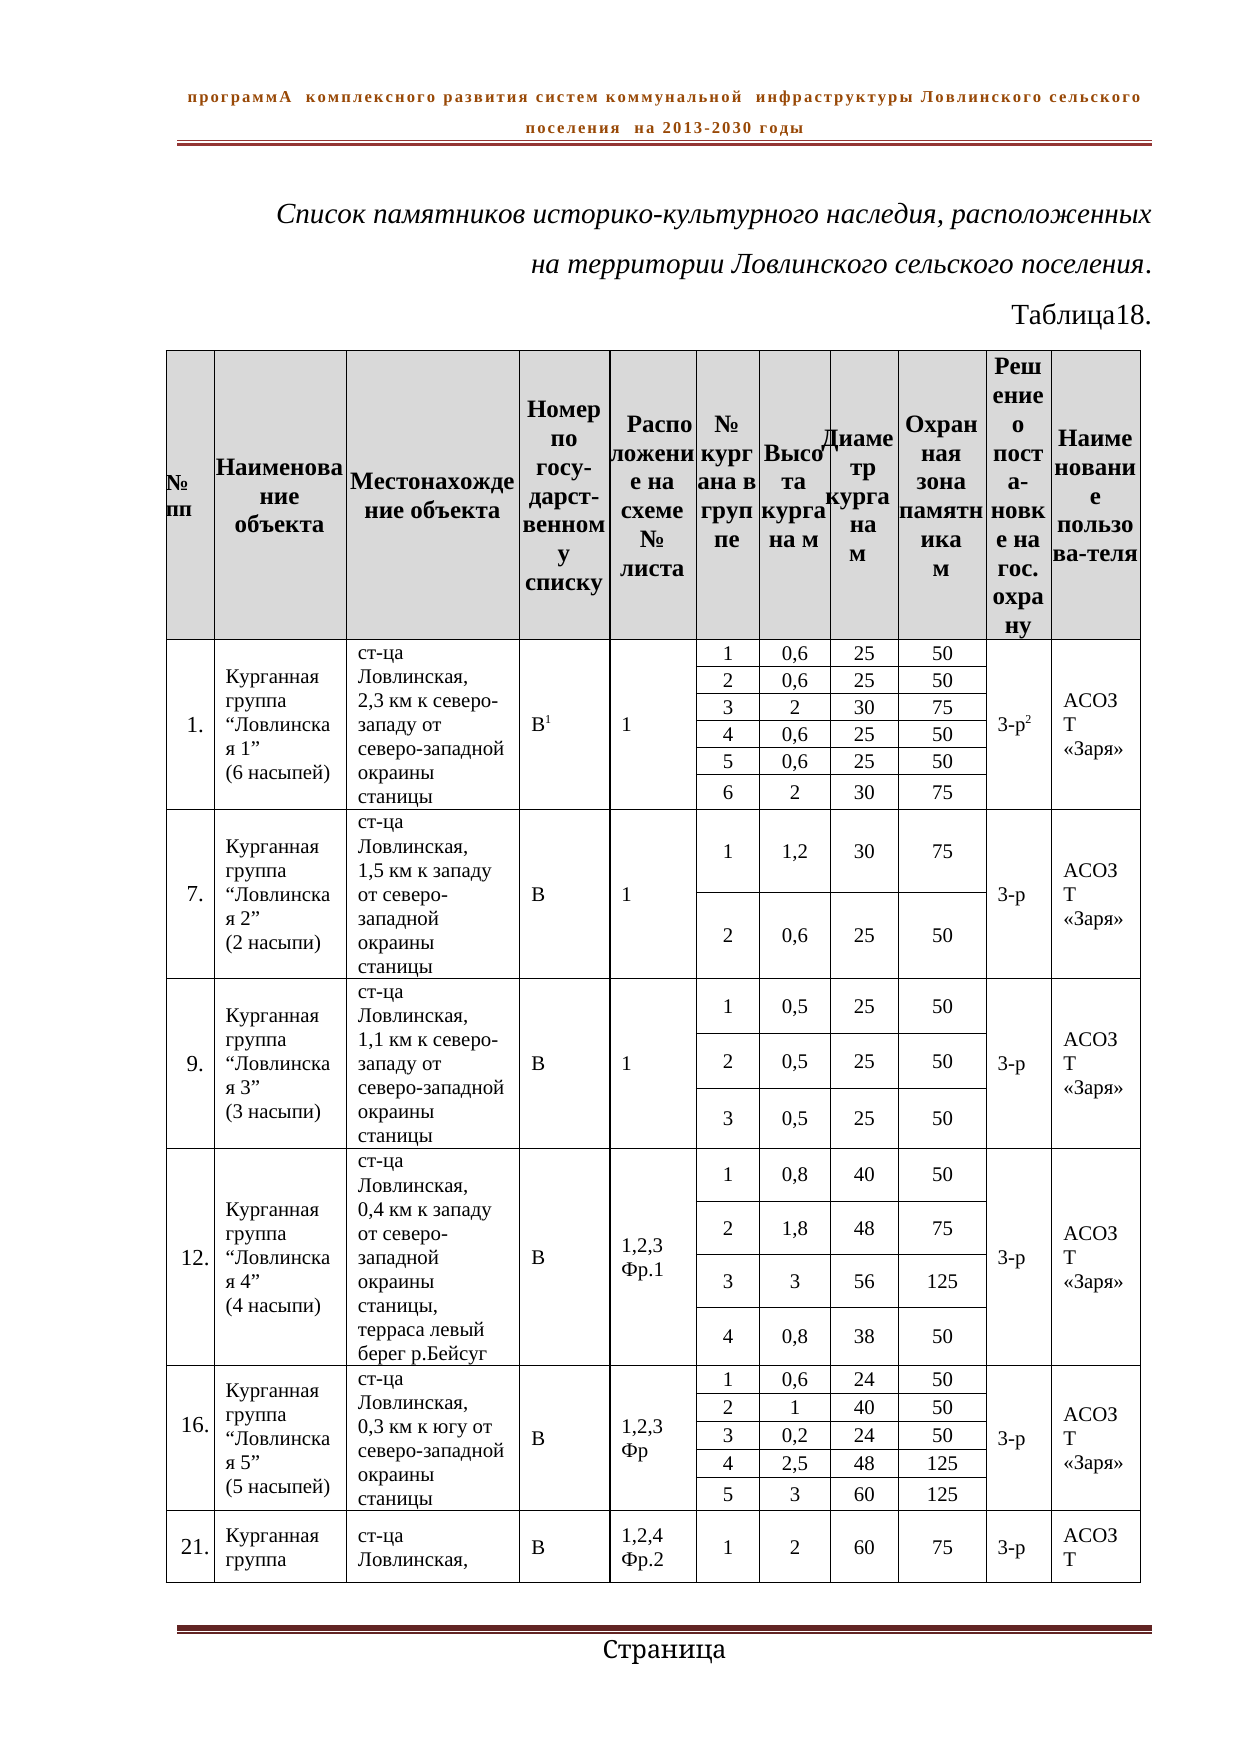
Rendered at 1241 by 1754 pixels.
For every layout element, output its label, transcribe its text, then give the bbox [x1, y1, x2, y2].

table_cell 4 [697, 1308, 759, 1365]
table_cell 2 [697, 667, 759, 693]
table_header Местонахождение объекта [347, 351, 519, 639]
table_cell 1 [697, 810, 759, 892]
table_cell 0,5 [760, 1034, 830, 1088]
table_cell 2 [760, 775, 830, 808]
table_cell 3 [697, 1422, 759, 1449]
table_cell [167, 810, 214, 978]
table_header Номер по государственному списку [520, 351, 609, 639]
table_cell 48 [831, 1450, 898, 1477]
table_cell 0,5 [760, 1089, 830, 1147]
table_cell 2 [697, 893, 759, 978]
table_cell Курганная группа “Ловлинская (2 насыпи) [215, 810, 346, 978]
table_cell 3-р [987, 979, 1051, 1147]
table_cell 56 [831, 1255, 898, 1307]
table_cell [167, 979, 214, 1147]
table_cell 0,6 [760, 1366, 830, 1393]
table_cell [167, 1366, 214, 1510]
table_cell 1,8 [760, 1202, 830, 1254]
table_cell 2,5 [760, 1450, 830, 1477]
table_cell 125 [899, 1255, 986, 1307]
table_cell 75 [899, 775, 986, 808]
table_cell 3 [760, 1478, 830, 1510]
table_cell 0,5 [760, 979, 830, 1033]
table_cell [167, 640, 214, 808]
table_cell ст-ца Ловлинская, 0,4 км к западу от северо-западной окраины станицы, терраса левый берег р.Бейсуг [347, 1149, 519, 1365]
table_header Высота кургана м [760, 351, 830, 639]
table_cell 25 [831, 1089, 898, 1147]
table_cell 1 [697, 1149, 759, 1201]
table_cell 5 [697, 1478, 759, 1510]
table_cell Курганная группа (2 насыпи) [215, 1511, 346, 1582]
table_header Расположение на схеме № листа [611, 351, 696, 639]
table_cell 75 [899, 1511, 986, 1582]
table_cell 1 [697, 1366, 759, 1393]
table_cell [167, 1149, 214, 1365]
table_header Решение о постановке на гос. охрану [987, 351, 1051, 639]
table_header Наименование объекта [215, 351, 346, 639]
table_cell ст-ца Ловлинская, 2,3 км к северо-западу от северо-западной окраины станицы [347, 640, 519, 808]
table_cell 1,2,3 Фр [611, 1366, 696, 1510]
table_cell В1 [520, 640, 609, 808]
table_cell 25 [831, 721, 898, 747]
table_cell 1 [611, 640, 696, 808]
table_header Наименование пользова-теля [1052, 351, 1140, 639]
table_cell 25 [831, 667, 898, 693]
table_cell 30 [831, 810, 898, 892]
table_cell АСОЗТ «Заря» [1052, 640, 1140, 808]
table_header № пп [167, 351, 214, 639]
table_cell 25 [831, 748, 898, 774]
table_cell 2 [697, 1034, 759, 1088]
table_cell 30 [831, 775, 898, 808]
table_cell В [520, 979, 609, 1147]
table_cell 0,8 [760, 1308, 830, 1365]
table_cell 3-р [987, 1149, 1051, 1365]
table_cell 48 [831, 1202, 898, 1254]
table_cell 2 [760, 1511, 830, 1582]
table_cell ст-ца Ловлинская, к западу от западной окраины станицы [347, 1511, 519, 1582]
table_cell 1 [697, 1511, 759, 1582]
table_cell 3-р [987, 810, 1051, 978]
table_cell 40 [831, 1394, 898, 1421]
table_cell 50 [899, 721, 986, 747]
table_cell 50 [899, 1034, 986, 1088]
table_cell В [520, 1511, 609, 1582]
table_cell 60 [831, 1478, 898, 1510]
table_header № кургана в группе [697, 351, 759, 639]
table_cell 125 [899, 1450, 986, 1477]
table_cell В [520, 810, 609, 978]
table_cell 0,6 [760, 667, 830, 693]
table_cell Курганная группа “Ловлинская (6 насыпей) [215, 640, 346, 808]
table_cell 1 [760, 1394, 830, 1421]
table_cell АСОЗТ «Заря» [1052, 979, 1140, 1147]
table_cell 1 [611, 810, 696, 978]
table_cell Курганная группа “Ловлинская (3 насыпи) [215, 979, 346, 1147]
table_cell 3 [697, 694, 759, 720]
table_cell 0,6 [760, 640, 830, 666]
table_cell 40 [831, 1149, 898, 1201]
table_cell ст-ца Ловлинская, 1,1 км к северо-западу от северо-западной окраины станицы [347, 979, 519, 1147]
table_cell 3 [760, 1255, 830, 1307]
table_cell 75 [899, 1202, 986, 1254]
table_cell 50 [899, 748, 986, 774]
table_cell 5 [697, 748, 759, 774]
table_cell 1 [697, 979, 759, 1033]
table_cell 3-р [987, 1511, 1051, 1582]
table_cell АСОЗТ «Заря» [1052, 810, 1140, 978]
table_cell 3 [697, 1089, 759, 1147]
table_cell 1,2,4 Фр.2 [611, 1511, 696, 1582]
table_cell 6 [697, 775, 759, 808]
table_cell 38 [831, 1308, 898, 1365]
table_cell 25 [831, 979, 898, 1033]
table_cell 0,6 [760, 721, 830, 747]
table_cell 4 [697, 721, 759, 747]
table_cell ст-ца Ловлинская, к западу от северо-западной окраины станицы [347, 810, 519, 978]
table_cell 0,8 [760, 1149, 830, 1201]
table_cell 24 [831, 1366, 898, 1393]
table_cell 24 [831, 1422, 898, 1449]
table_cell 50 [899, 1149, 986, 1201]
table_cell 50 [899, 667, 986, 693]
table_cell [167, 1511, 214, 1582]
table_cell 50 [899, 1422, 986, 1449]
table_cell 3-р2 [987, 640, 1051, 808]
table_cell Курганная группа “Ловлинская (5 насыпей) [215, 1366, 346, 1510]
table_cell 50 [899, 1089, 986, 1147]
table_cell 30 [831, 694, 898, 720]
table_cell 1 [611, 979, 696, 1147]
table_cell 0,6 [760, 748, 830, 774]
table_cell 2 [697, 1202, 759, 1254]
table_header Диаметр кургана м [831, 351, 898, 639]
table_cell 75 [899, 810, 986, 892]
table_cell 60 [831, 1511, 898, 1582]
table_cell 50 [899, 893, 986, 978]
table_cell 25 [831, 640, 898, 666]
table_cell В [520, 1149, 609, 1365]
table_cell АСОЗТ «Заря» [1052, 1511, 1140, 1582]
table_cell 75 [899, 694, 986, 720]
table_header Охран ная зона памятника м [899, 351, 986, 639]
table_cell Курганная группа “Ловлинская (4 насыпи) [215, 1149, 346, 1365]
table_cell 3 [697, 1255, 759, 1307]
text Список памятников историко-культурного наследия, расположенных на территории Ловлинского сельского поселения. [177, 196, 1152, 280]
table_cell В [520, 1366, 609, 1510]
table_cell 25 [831, 1034, 898, 1088]
table_cell 0,2 [760, 1422, 830, 1449]
table_cell 50 [899, 640, 986, 666]
table_cell 50 [899, 1394, 986, 1421]
table_cell 50 [899, 1366, 986, 1393]
table_cell 1,2,3 Фр.1 [611, 1149, 696, 1365]
table_cell 1 [697, 640, 759, 666]
table_cell 2 [697, 1394, 759, 1421]
table_cell 50 [899, 979, 986, 1033]
text Таблица18. [177, 297, 1152, 330]
table_cell 0,6 [760, 893, 830, 978]
table_cell 4 [697, 1450, 759, 1477]
table_cell 25 [831, 893, 898, 978]
table_cell АСОЗТ «Заря» [1052, 1366, 1140, 1510]
table_cell АСОЗТ «Заря» [1052, 1149, 1140, 1365]
table_cell 1,2 [760, 810, 830, 892]
table_cell ст-ца Ловлинская, к югу от северо-западной окраины станицы [347, 1366, 519, 1510]
table_cell 2 [760, 694, 830, 720]
table_cell 3-р [987, 1366, 1051, 1510]
table_cell 125 [899, 1478, 986, 1510]
table_cell 50 [899, 1308, 986, 1365]
